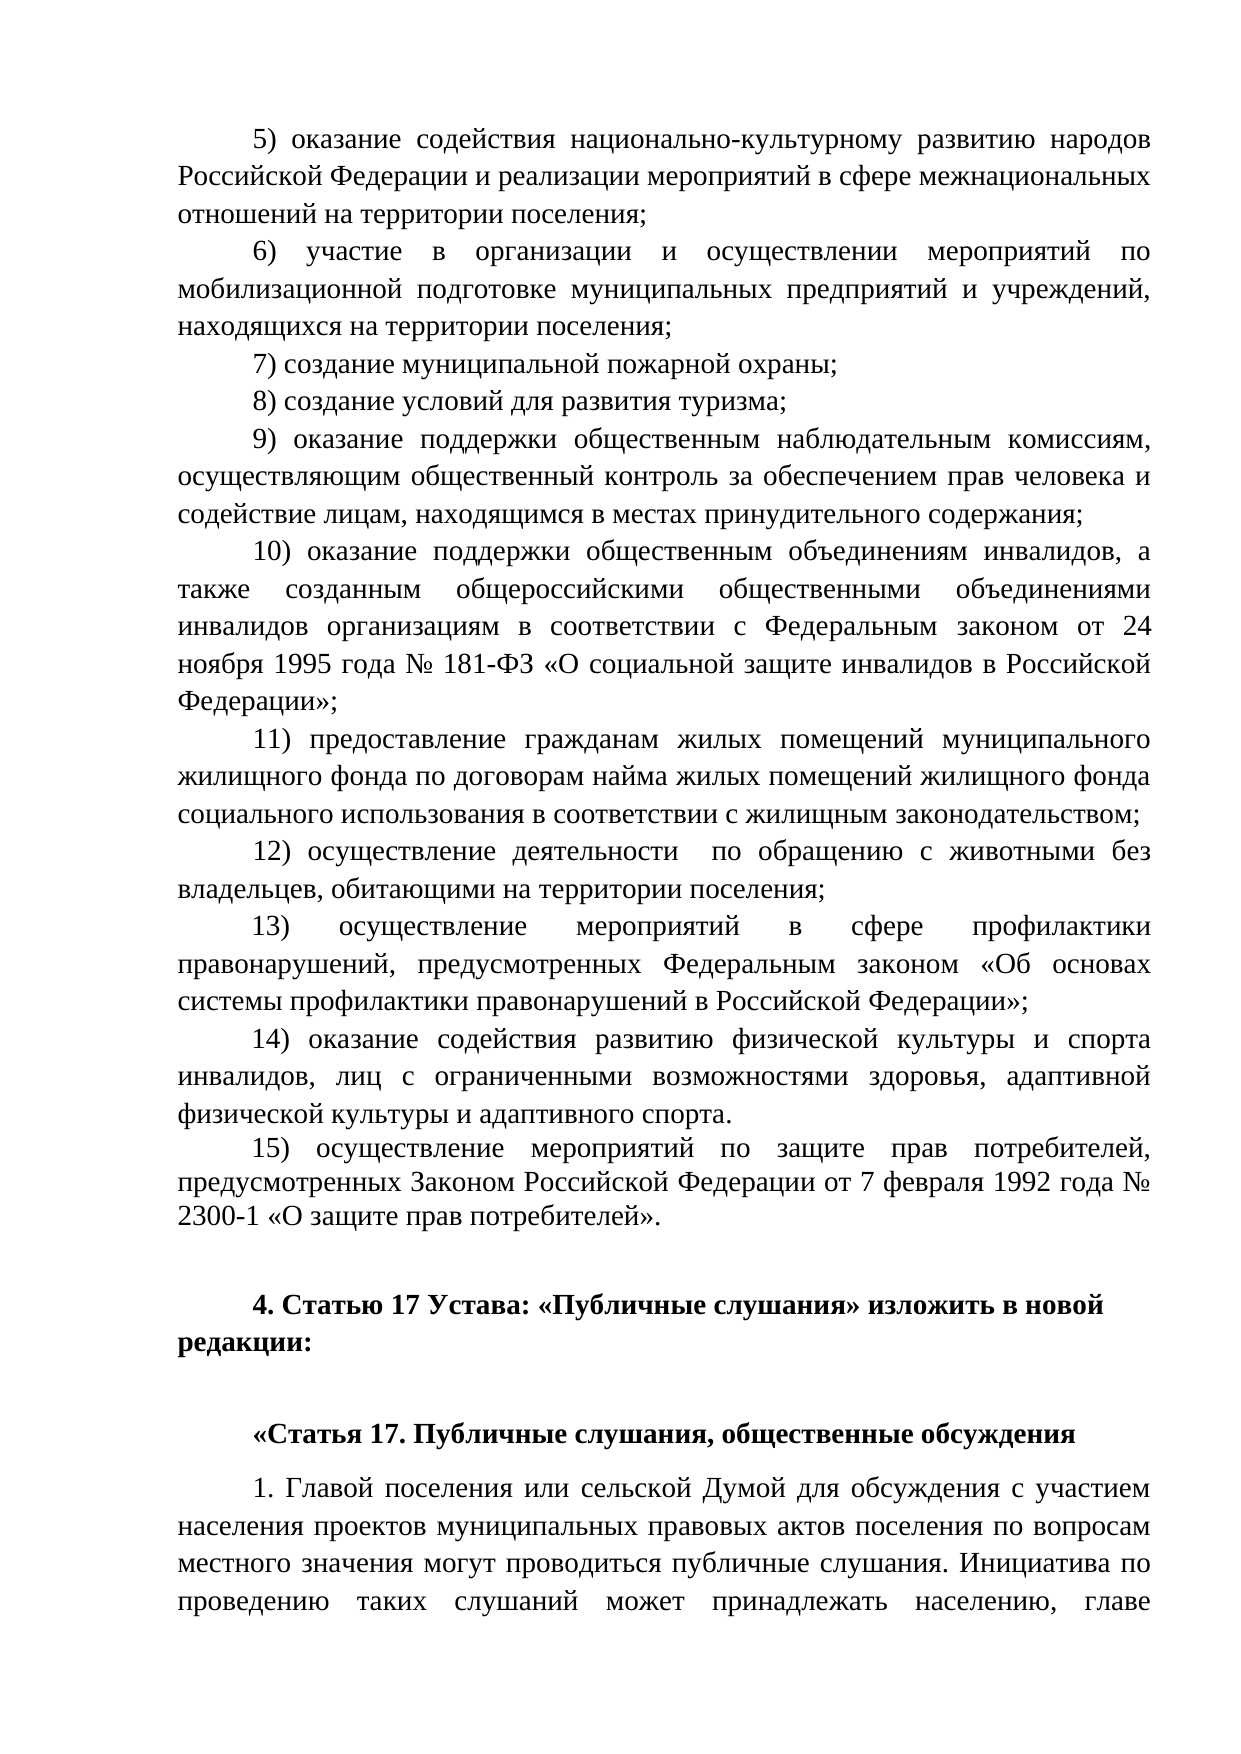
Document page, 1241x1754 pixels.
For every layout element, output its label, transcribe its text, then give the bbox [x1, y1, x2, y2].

text 12) осуществление деятельности по обращению с животными без владельцев, обитающими на территории поселения; [177, 831, 1152, 906]
text 7) создание муниципальной пожарной охраны; [177, 343, 1152, 381]
text 15) осуществление мероприятий по защите прав потребителей, предусмотренных Законом Российской Федерации от 7 февраля 1992 года № 2300-1 «О защите прав потребителей». [177, 1131, 1152, 1231]
text «Статья 17. Публичные слушания, общественные обсуждения [177, 1413, 1152, 1451]
text 9) оказание поддержки общественным наблюдательным комиссиям, осуществляющим общественный контроль за обеспечением прав человека и содействие лицам, находящимся в местах принудительного содержания; [177, 418, 1152, 531]
text 4. Статью 17 Устава: «Публичные слушания» изложить в новой редакции: [177, 1284, 1152, 1397]
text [177, 1467, 1152, 1617]
text 8) создание условий для развития туризма; [177, 381, 1152, 418]
text 13) осуществление мероприятий в сфере профилактики правонарушений, предусмотренных Федеральным законом «Об основах системы профилактики правонарушений в Российской Федерации»; [177, 906, 1152, 1018]
text 11) предоставление гражданам жилых помещений муниципального жилищного фонда по договорам найма жилых помещений жилищного фонда социального использования в соответствии с жилищным законодательством; [177, 718, 1152, 831]
text 5) оказание содействия национально-культурному развитию народов Российской Федерации и реализации мероприятий в сфере межнациональных отношений на территории поселения; [177, 118, 1152, 231]
text 6) участие в организации и осуществлении мероприятий по мобилизационной подготовке муниципальных предприятий и учреждений, находящихся на территории поселения; [177, 231, 1152, 343]
text 14) оказание содействия развитию физической культуры и спорта инвалидов, лиц с ограниченными возможностями здоровья, адаптивной физической культуры и адаптивного спорта. [177, 1018, 1152, 1131]
text 10) оказание поддержки общественным объединениям инвалидов, а также созданным общероссийскими общественными объединениями инвалидов организациям в соответствии с Федеральным законом от 24 ноября 1995 года № 181-ФЗ «О социальной защите инвалидов в Российской Федерации»; [177, 531, 1152, 718]
